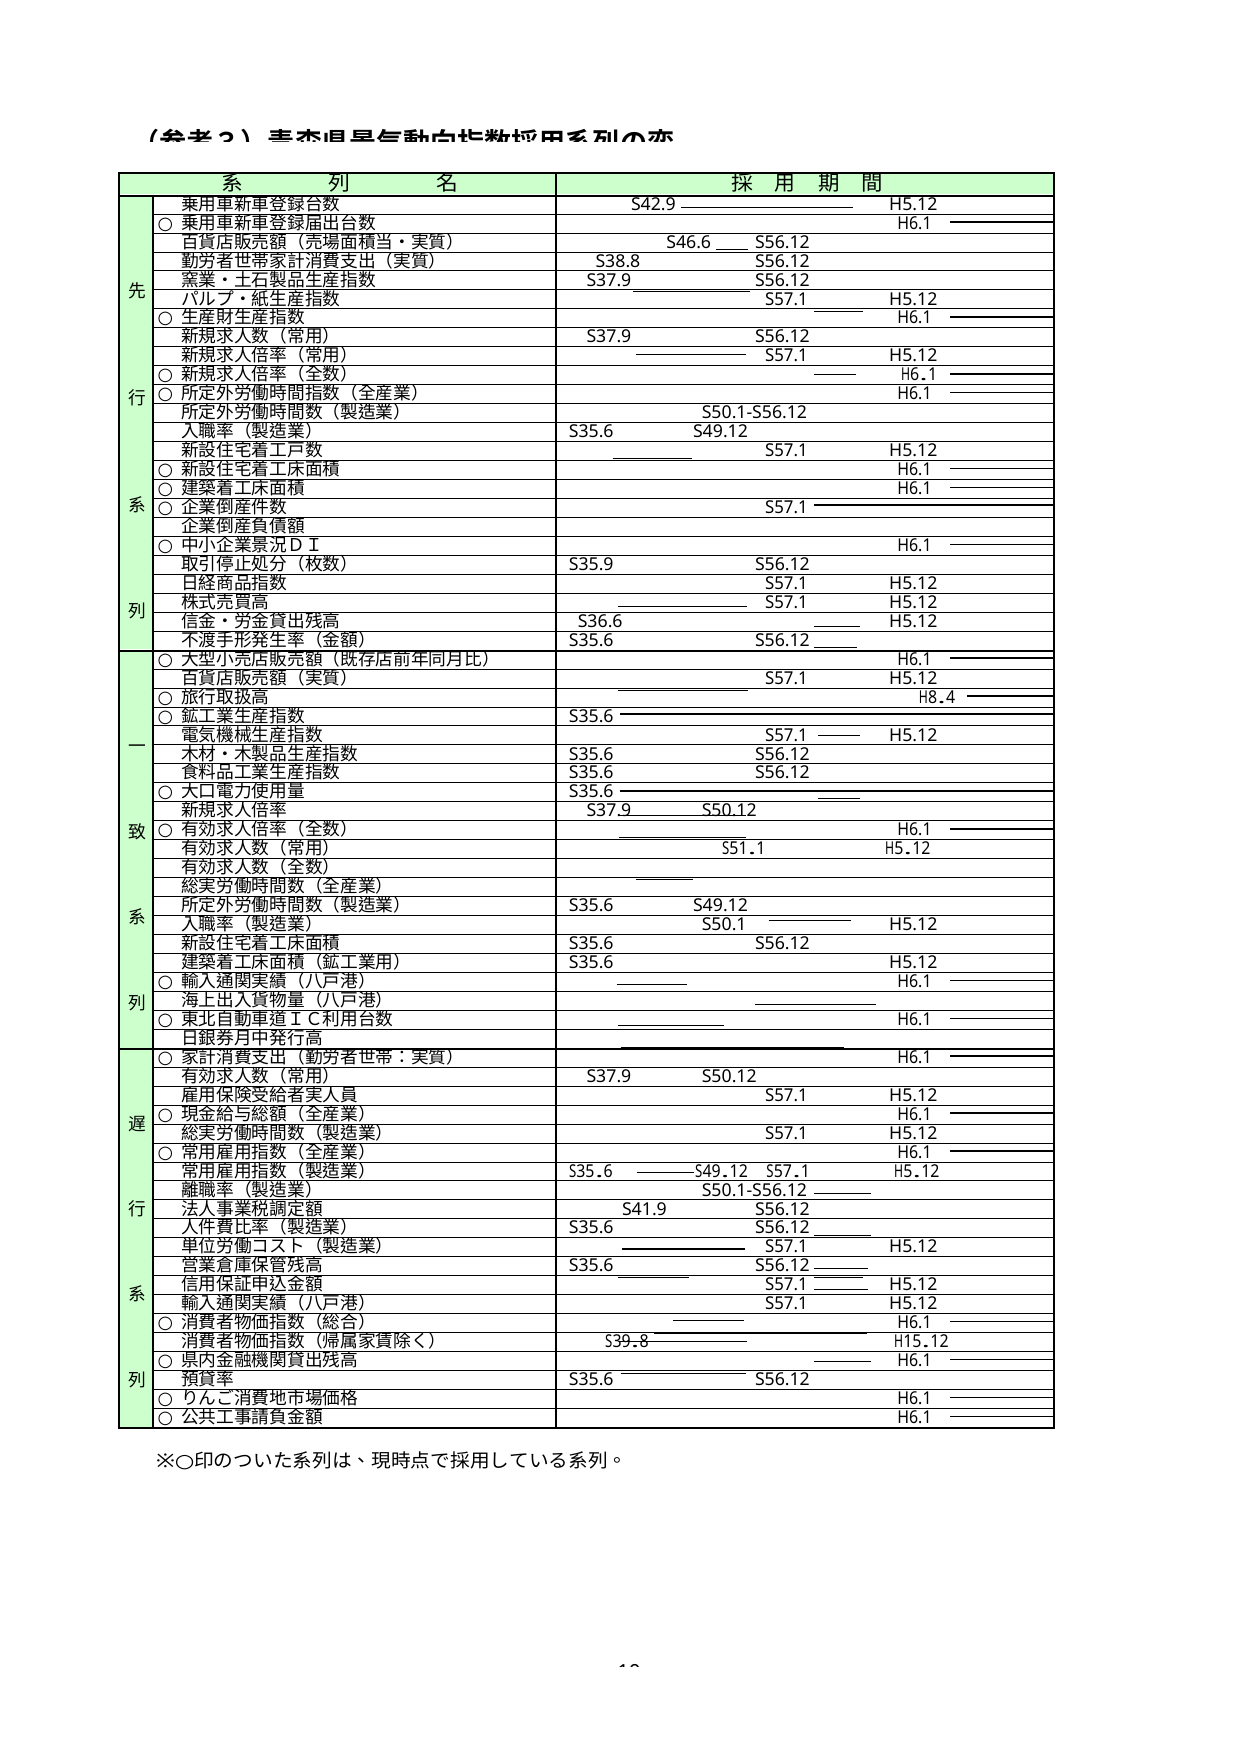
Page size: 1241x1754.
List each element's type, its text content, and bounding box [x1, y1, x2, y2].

table_cell [950, 480, 1053, 487]
table_cell H5.12 [814, 1238, 950, 1256]
table_cell [557, 878, 1053, 896]
table_cell 窯業・土石製品生産指数 [154, 271, 555, 289]
table_cell 県内金融機関貸出残高 [154, 1352, 555, 1370]
table_cell [950, 659, 1053, 668]
table_cell 総実労働時間数（全産業） [154, 878, 555, 896]
table_cell [950, 1417, 1053, 1427]
table_cell [950, 652, 1053, 657]
table_cell S57.1 [557, 726, 814, 744]
table_cell [967, 1163, 1053, 1180]
table_cell S50.1 [557, 916, 814, 934]
table_cell S50.1-S56.12 [557, 1181, 1053, 1199]
table_cell H6.1 [557, 1050, 950, 1067]
table_cell [950, 821, 1053, 828]
table_cell S36.6 [557, 613, 814, 631]
table_cell [950, 1333, 967, 1351]
table_cell [950, 1114, 1053, 1123]
table_cell 所定外労働時間指数（全産業） [154, 385, 555, 403]
table_cell [967, 916, 1053, 934]
table_cell 旅行取扱高 [154, 689, 555, 706]
table_cell [557, 1030, 1053, 1048]
table_cell [950, 670, 1053, 687]
table_cell 中小企業景況ＤＩ [154, 537, 555, 555]
table_cell H5.12 [814, 1295, 950, 1313]
table_cell S38.8 S56.12 [557, 253, 1053, 270]
table_cell [620, 792, 1053, 801]
table_cell H6.1 [557, 1314, 950, 1332]
table_cell 預貸率 [154, 1371, 555, 1389]
table_cell [950, 830, 1053, 839]
table_cell 鉱工業生産指数 [154, 708, 555, 725]
table_cell 企業倒産負債額 [154, 518, 555, 536]
table_cell 不渡手形発生率（金額） [154, 632, 555, 649]
table_cell [620, 708, 1053, 713]
table_cell S41.9 S56.12 [557, 1200, 1053, 1218]
table_cell 常用雇用指数（全産業） [154, 1144, 555, 1161]
table_cell S35.9 S56.12 [557, 556, 1053, 574]
table_cell H5.12 [814, 613, 950, 631]
table_cell [967, 1276, 1053, 1294]
table_cell 百貨店販売額（実質） [154, 670, 555, 687]
table_cell S35.6 S56.12 [557, 745, 1053, 763]
table_cell [950, 1360, 1053, 1370]
table_cell 新設住宅着工戸数 [154, 442, 555, 460]
table_cell H5.12 [814, 670, 950, 687]
table_cell H5.12 [814, 954, 950, 972]
table_cell [967, 840, 1053, 858]
table_cell [950, 488, 1053, 498]
table_cell [967, 1125, 1053, 1142]
table_header 系 列 名 [120, 174, 555, 194]
table_cell H5.12 [814, 575, 950, 593]
table_cell [950, 393, 1053, 403]
table_cell 一 致 系 列 [120, 652, 152, 1048]
table_cell 有効求人数（全数） [154, 859, 555, 877]
table_cell 入職率（製造業） [154, 423, 555, 441]
table_cell H5.12 [814, 197, 950, 213]
table_cell 建築着工床面積（鉱工業用） [154, 954, 555, 972]
table_cell [950, 1163, 967, 1180]
table_cell 新規求人倍率 [154, 802, 555, 820]
table_cell [950, 1314, 1053, 1321]
table_cell [814, 506, 1053, 517]
table_cell 株式売買高 [154, 594, 555, 612]
table_cell 建築着工床面積 [154, 480, 555, 498]
table_cell 総実労働時間数（製造業） [154, 1125, 555, 1142]
table_cell H6.1 [557, 973, 950, 991]
table_cell 木材・木製品生産指数 [154, 745, 555, 763]
table_cell 大型小売店販売額（既存店前年同月比） [154, 652, 555, 668]
table_cell H6.1 [557, 385, 950, 403]
table_cell [967, 1238, 1053, 1256]
table_cell S35.6 S49.12 [557, 423, 1053, 441]
table_cell S57.1 [557, 347, 814, 365]
table_cell S37.9 S50.12 [557, 802, 1053, 820]
table_cell 生産財生産指数 [154, 309, 555, 327]
table_cell H5.12 [814, 1276, 950, 1294]
table_cell [950, 442, 1053, 460]
table_cell [950, 840, 967, 858]
table_cell [950, 1152, 1053, 1161]
table_cell 消費者物価指数（帰属家賃除く） [154, 1333, 555, 1351]
table_cell 所定外労働時間数（製造業） [154, 897, 555, 915]
table_cell [557, 992, 1053, 1010]
table_cell S35.6 S56.12 [557, 935, 1053, 953]
table_cell 離職率（製造業） [154, 1181, 555, 1199]
table_cell 先 行 系 列 [120, 197, 152, 649]
table_cell [967, 726, 1053, 744]
table_cell S37.9 S50.12 [557, 1068, 1053, 1086]
table_cell [950, 469, 1053, 479]
table_cell 勤労者世帯家計消費支出（実質） [154, 253, 555, 270]
table_cell 輸入通関実績（八戸港） [154, 973, 555, 991]
table_cell 海上出入貨物量（八戸港） [154, 992, 555, 1010]
table_cell [967, 697, 1053, 706]
table_cell [950, 1087, 967, 1104]
table_cell S46.6 S56.12 [557, 234, 1053, 251]
table_cell 輸入通関実績（八戸港） [154, 1295, 555, 1313]
table_cell S57.1 [557, 442, 814, 460]
table_cell [950, 537, 1053, 543]
table_cell 雇用保険受給者実人員 [154, 1087, 555, 1104]
table_cell [950, 1050, 1053, 1055]
table_cell [950, 1125, 967, 1142]
table_cell [950, 1106, 1053, 1112]
table_cell H6.1 [557, 1106, 950, 1123]
table_cell [950, 1057, 1053, 1067]
table_cell 新規求人数（常用） [154, 328, 555, 346]
table_cell S35.6 S56.12 [557, 1219, 1053, 1237]
table_cell S57.1 [557, 594, 814, 612]
table_cell H5.12 [814, 1163, 950, 1180]
table_cell 所定外労働時間数（製造業） [154, 404, 555, 422]
table_cell H6.1 [557, 215, 950, 232]
table_cell [950, 1398, 1053, 1408]
table_cell 遅 行 系 列 [120, 1050, 152, 1427]
table_cell 乗用車新車登録届出台数 [154, 215, 555, 232]
table_cell S39.8 [557, 1333, 814, 1351]
table_cell [950, 575, 1053, 593]
table_cell H5.12 [814, 594, 950, 612]
table_cell 有効求人倍率（全数） [154, 821, 555, 839]
table_cell [814, 499, 1053, 504]
table_cell 日銀券月中発行高 [154, 1030, 555, 1048]
table_cell 東北自動車道ＩＣ利用台数 [154, 1011, 555, 1029]
table_cell S35.6 S56.12 [557, 632, 1053, 649]
table_cell S35.6 S49.12 [557, 897, 1053, 915]
table_cell [950, 1390, 1053, 1397]
table_cell [950, 613, 1053, 631]
table_cell [950, 290, 1053, 308]
table_cell S57.1 [557, 1087, 814, 1104]
table_cell 消費者物価指数（総合） [154, 1314, 555, 1332]
table_cell [950, 1352, 1053, 1359]
table_cell H6.1 [557, 652, 950, 668]
table_cell [967, 1333, 1053, 1351]
table_cell S35.6 S56.12 [557, 1257, 1053, 1275]
table_cell H5.12 [814, 442, 950, 460]
table_cell 企業倒産件数 [154, 499, 555, 517]
table_cell [950, 1144, 1053, 1150]
table_cell パルプ・紙生産指数 [154, 290, 555, 308]
table_cell S35.6 [557, 708, 619, 725]
table_cell S57.1 [557, 499, 814, 517]
table_cell [950, 1238, 967, 1256]
table_cell H6.1 [557, 366, 950, 384]
table_cell H6.1 [557, 309, 950, 327]
table_cell [950, 545, 1053, 555]
table_cell [950, 215, 1053, 221]
table_cell H5.12 [814, 840, 950, 858]
table_cell [950, 1019, 1053, 1029]
table_cell 家計消費支出（勤労者世帯：実質） [154, 1050, 555, 1067]
table_cell H6.1 [557, 1409, 950, 1427]
table_cell 信金・労金貸出残高 [154, 613, 555, 631]
table_cell 単位労働コスト（製造業） [154, 1238, 555, 1256]
table_header 期 [814, 174, 848, 194]
table_cell [950, 1409, 1053, 1416]
table_cell H6.1 [557, 537, 950, 555]
table_cell S57.1 [557, 670, 814, 687]
table_cell 食料品工業生産指数 [154, 764, 555, 782]
table_cell [950, 1295, 967, 1313]
table_cell [967, 1295, 1053, 1313]
table_cell H5.12 [814, 347, 950, 365]
table_cell [950, 1011, 1053, 1017]
table_cell H6.1 [557, 1390, 950, 1408]
table_cell H5.12 [814, 726, 950, 744]
table_cell [950, 197, 1053, 213]
table_cell 有効求人数（常用） [154, 1068, 555, 1086]
table_cell 百貨店販売額（売場面積当・実質） [154, 234, 555, 251]
table_cell H8.4 [557, 689, 967, 706]
table_cell 新規求人倍率（全数） [154, 366, 555, 384]
table_cell H5.12 [814, 290, 950, 308]
table_cell [950, 594, 1053, 612]
table_cell [950, 318, 1053, 327]
table_cell [620, 783, 1053, 790]
table_cell 大口電力使用量 [154, 783, 555, 801]
table_cell 現金給与総額（全産業） [154, 1106, 555, 1123]
table_cell 有効求人数（常用） [154, 840, 555, 858]
table_cell [967, 1087, 1053, 1104]
table_cell 営業倉庫保管残高 [154, 1257, 555, 1275]
table_cell H6.1 [557, 480, 950, 498]
table_cell [950, 309, 1053, 316]
table_cell S37.9 S56.12 [557, 328, 1053, 346]
table_cell S35.6 S56.12 [557, 764, 1053, 782]
table_cell S35.6 [557, 954, 814, 972]
table_cell [950, 954, 967, 972]
table_cell 入職率（製造業） [154, 916, 555, 934]
table_cell [967, 689, 1053, 695]
table_cell [950, 726, 967, 744]
table_cell S57.1 [557, 1295, 814, 1313]
table_cell 公共工事請負金額 [154, 1409, 555, 1427]
table_cell 電気機械生産指数 [154, 726, 555, 744]
table_cell S35.6 [557, 783, 619, 801]
table_cell S57.1 [557, 1238, 814, 1256]
table_cell りんご消費地市場価格 [154, 1390, 555, 1408]
table_cell 新設住宅着工床面積 [154, 935, 555, 953]
table_cell S37.9 S56.12 [557, 271, 1053, 289]
table_cell 日経商品指数 [154, 575, 555, 593]
table_cell S57.1 [557, 1276, 814, 1294]
table_cell H6.1 [557, 1011, 950, 1029]
table_cell [950, 461, 1053, 468]
table_cell 新規求人倍率（常用） [154, 347, 555, 365]
table_cell S35.6 S56.12 [557, 1371, 1053, 1389]
table_cell [950, 347, 1053, 365]
table_cell 人件費比率（製造業） [154, 1219, 555, 1237]
table_cell S35.6 S49.12 S57.1 [557, 1163, 814, 1180]
table_cell H15.12 [814, 1333, 950, 1351]
table_cell 信用保証申込金額 [154, 1276, 555, 1294]
table_cell 取引停止処分（枚数） [154, 556, 555, 574]
table_cell [950, 385, 1053, 392]
table_cell S57.1 [557, 1125, 814, 1142]
table_cell H6.1 [557, 461, 950, 479]
table_cell S57.1 [557, 575, 814, 593]
table_cell H5.12 [814, 1125, 950, 1142]
text ※○印のついた系列は、現時点で採用している系列。 [156, 1447, 1159, 1472]
table_cell H6.1 [557, 1144, 950, 1161]
table_cell [557, 859, 1053, 877]
table_cell [950, 223, 1053, 232]
table_cell H6.1 [557, 821, 950, 839]
table_cell H5.12 [814, 1087, 950, 1104]
table_header 採 用 [557, 174, 814, 194]
table_cell [950, 916, 967, 934]
table_cell [950, 375, 1053, 384]
table_cell 法人事業税調定額 [154, 1200, 555, 1218]
table_cell S50.1-S56.12 [557, 404, 1053, 422]
table_cell [950, 981, 1053, 991]
table_header 間 [848, 174, 1053, 194]
table_cell 新設住宅着工床面積 [154, 461, 555, 479]
table_cell [950, 366, 1053, 373]
table_cell [557, 518, 1053, 536]
table_cell H6.1 [557, 1352, 950, 1370]
table_cell S42.9 [557, 197, 814, 213]
table_cell [967, 954, 1053, 972]
table_cell H5.12 [814, 916, 950, 934]
table_cell 常用雇用指数（製造業） [154, 1163, 555, 1180]
table_cell 乗用車新車登録台数 [154, 197, 555, 213]
table_cell S51.1 [557, 840, 814, 858]
table_cell [950, 1322, 1053, 1332]
table_cell S57.1 [557, 290, 814, 308]
table_cell [950, 973, 1053, 979]
table_cell [950, 1276, 967, 1294]
table_cell [620, 715, 1053, 725]
